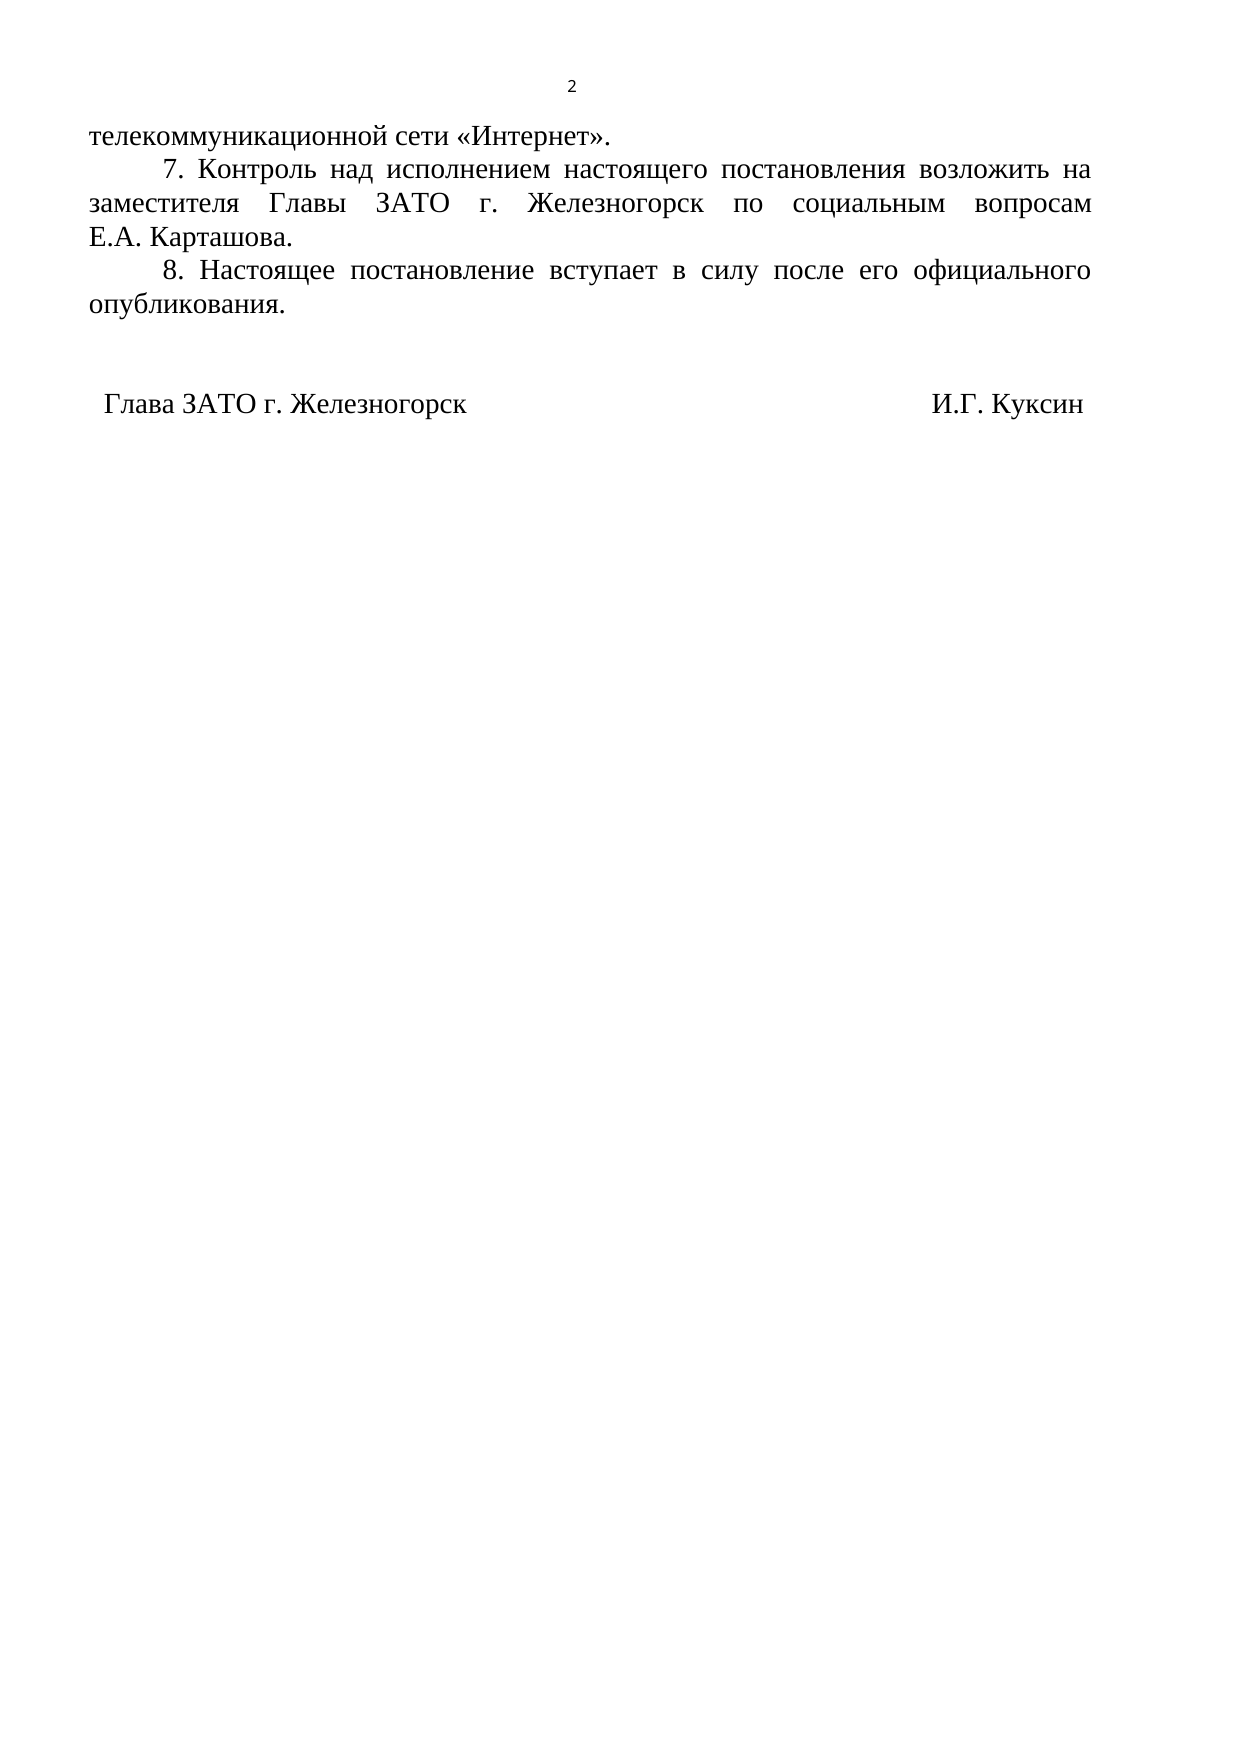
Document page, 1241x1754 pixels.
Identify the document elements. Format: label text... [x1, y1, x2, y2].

text 8. Настоящее постановление вступает в силу после его официального опубликования. [89, 252, 1092, 319]
text Глава ЗАТО г. Железногорск И.Г. Куксин [89, 386, 1092, 420]
text 7. Контроль над исполнением настоящего постановления возложить на заместителя Главы ЗАТО г. Железногорск по социальным вопросам Е.А. Карташова. [89, 152, 1092, 252]
